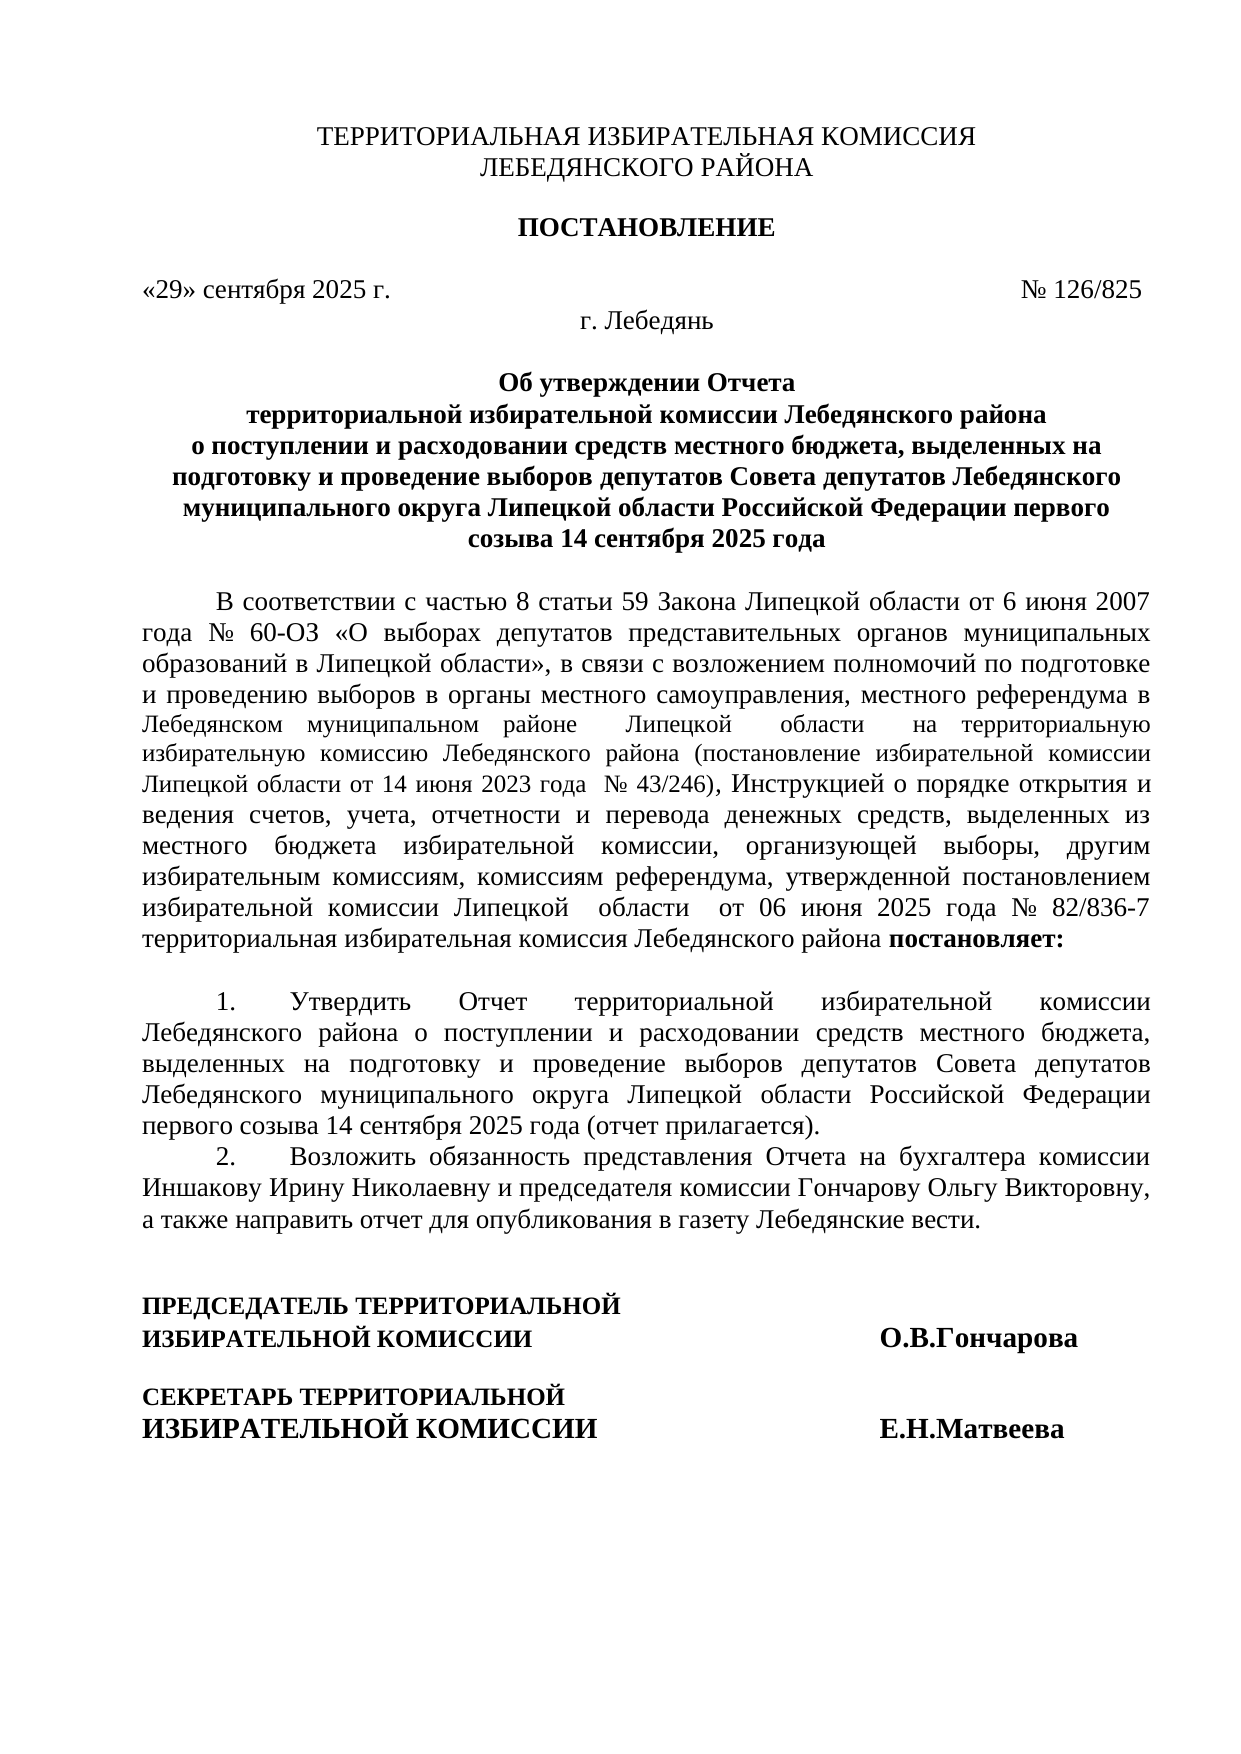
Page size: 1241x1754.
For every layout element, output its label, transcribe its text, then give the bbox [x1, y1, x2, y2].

text г. Лебедянь [142, 304, 1152, 335]
text СЕКРЕТАРЬ ТЕРРИТОРИАЛЬНОЙ [142, 1382, 1152, 1411]
text ПРЕДСЕДАТЕЛЬ ТЕРРИТОРИАЛЬНОЙ [142, 1291, 1152, 1320]
list Утвердить Отчет территориальной избирательной комиссии Лебедянского района о поступлении и расходовании средств местного бюджета, выделенных на подготовку и проведение выборов депутатов Совета депутатов Лебедянского муниципального округа Липецкой области Российской Федерации первого созыва 14 сентября 2025 года (отчет прилагается). [142, 985, 1152, 1140]
text ИЗБИРАТЕЛЬНОЙ КОМИССИИ Е.Н.Матвеева [142, 1411, 1152, 1445]
text ИЗБИРАТЕЛЬНОЙ КОМИССИИ О.В.Гончарова [142, 1320, 1152, 1354]
text территориальной избирательной комиссии Лебедянского района [142, 398, 1152, 429]
text о поступлении и расходовании средств местного бюджета, выделенных на подготовку и проведение выборов депутатов Совета депутатов Лебедянского муниципального округа Липецкой области Российской Федерации первого созыва 14 сентября 2025 года [142, 429, 1152, 553]
subtitle ТЕРРИТОРИАЛЬНАЯ ИЗБИРАТЕЛЬНАЯ КОМИССИЯ [142, 120, 1152, 151]
text «29» сентября 2025 г. № 126/825 [142, 273, 1152, 304]
text Об утверждении Отчета [142, 367, 1152, 398]
list Возложить обязанность представления Отчета на бухгалтера комиссии Иншакову Ирину Николаевну и председателя комиссии Гончарову Ольгу Викторовну, а также направить отчет для опубликования в газету Лебедянские вести. [142, 1140, 1152, 1234]
subtitle ЛЕБЕДЯНСКОГО РАЙОНА [142, 151, 1152, 182]
text В соответствии с частью 8 статьи 59 Закона Липецкой области от 6 июня 2007 года № 60-ОЗ «О выборах депутатов представительных органов муниципальных образований в Липецкой области», в связи с возложением полномочий по подготовке и проведению выборов в органы местного самоуправления, местного референдума в Лебедянском муниципальном районе Липецкой области на территориальную избирательную комиссию Лебедянского района (постановление избирательной комиссии Липецкой области от 14 июня 2023 года № 43/246), Инструкцией о порядке открытия и ведения счетов, учета, отчетности и перевода денежных средств, выделенных из местного бюджета избирательной комиссии, организующей выборы, другим избирательным комиссиям, комиссиям референдума, утвержденной постановлением избирательной комиссии Липецкой области от 06 июня 2025 года № 82/836-7 территориальная избирательная комиссия Лебедянского района постановляет: [142, 584, 1152, 953]
subtitle постановление [142, 211, 1152, 242]
